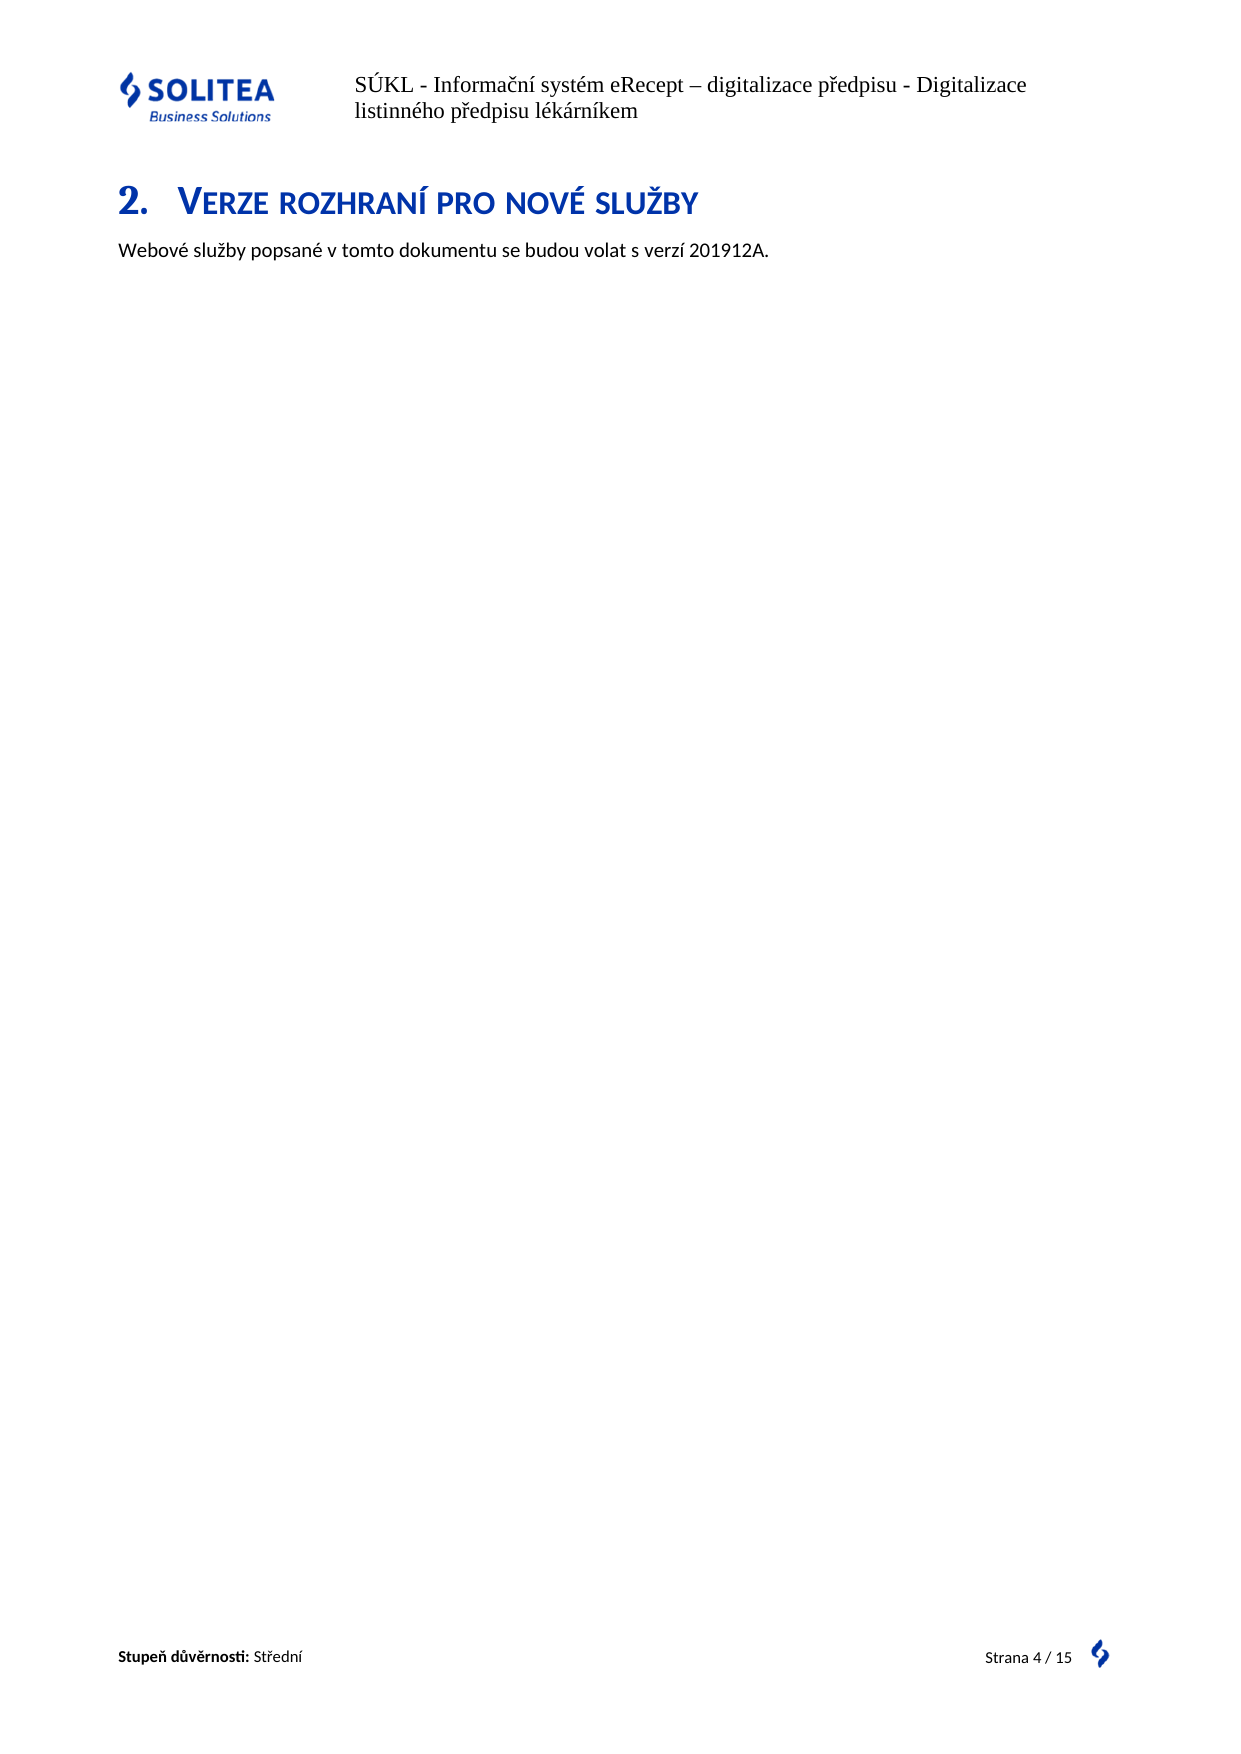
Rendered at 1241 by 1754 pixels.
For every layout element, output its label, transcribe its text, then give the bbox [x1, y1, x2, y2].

text Verze rozhraní pro nové služby [118, 174, 1122, 225]
picture [1089, 1637, 1111, 1668]
text Webové služby popsané v tomto dokumentu se budou volat s verzí 201912A. [118, 237, 1122, 263]
picture [118, 70, 275, 121]
